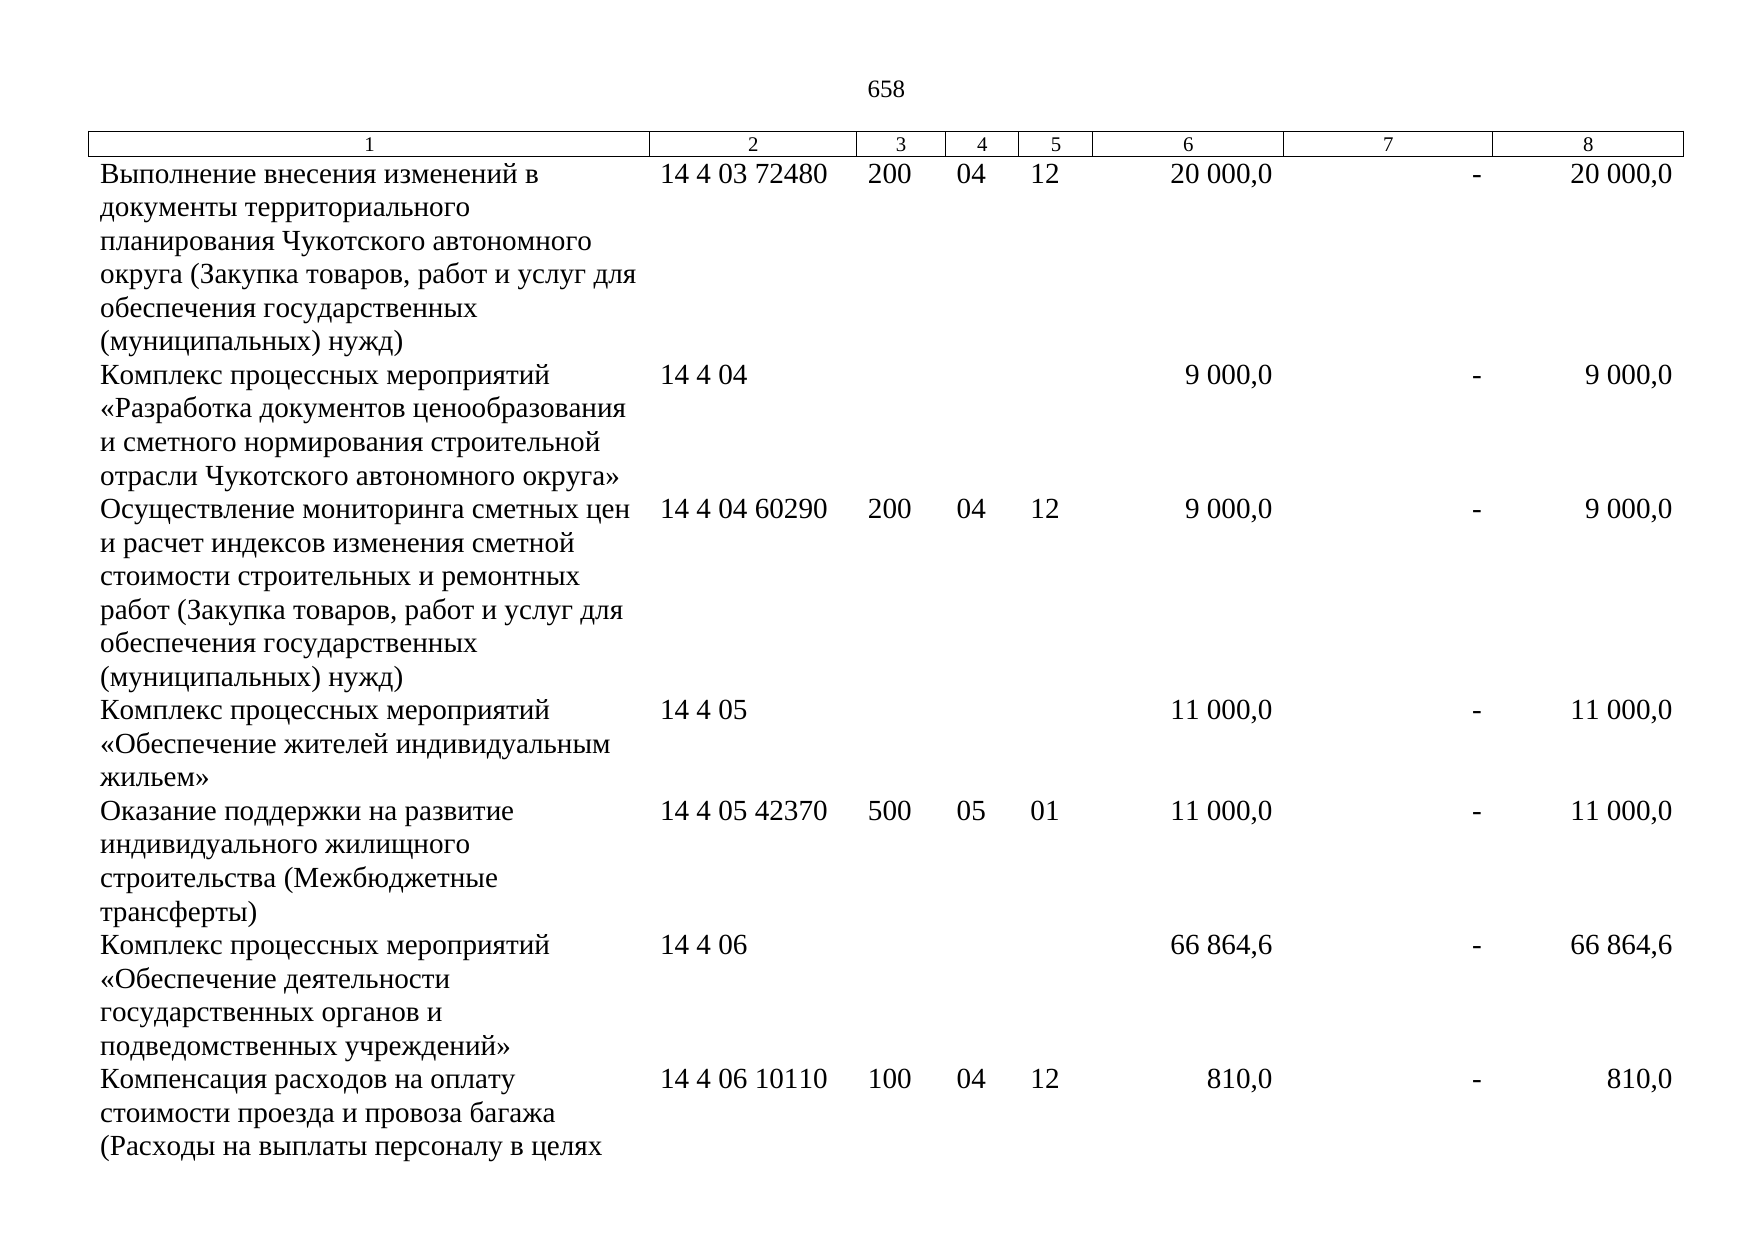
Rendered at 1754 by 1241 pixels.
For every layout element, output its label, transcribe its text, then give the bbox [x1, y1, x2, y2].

table_header 5 [1019, 132, 1092, 156]
table_header 4 [946, 132, 1018, 156]
table_header 1 [89, 132, 649, 156]
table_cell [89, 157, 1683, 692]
table_header 7 [1284, 132, 1492, 156]
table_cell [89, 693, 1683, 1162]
table_header 3 [857, 132, 945, 156]
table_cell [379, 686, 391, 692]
table_header 6 [1093, 132, 1283, 156]
table_header 2 [650, 132, 856, 156]
table_header 8 [1493, 132, 1683, 156]
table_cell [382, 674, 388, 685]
